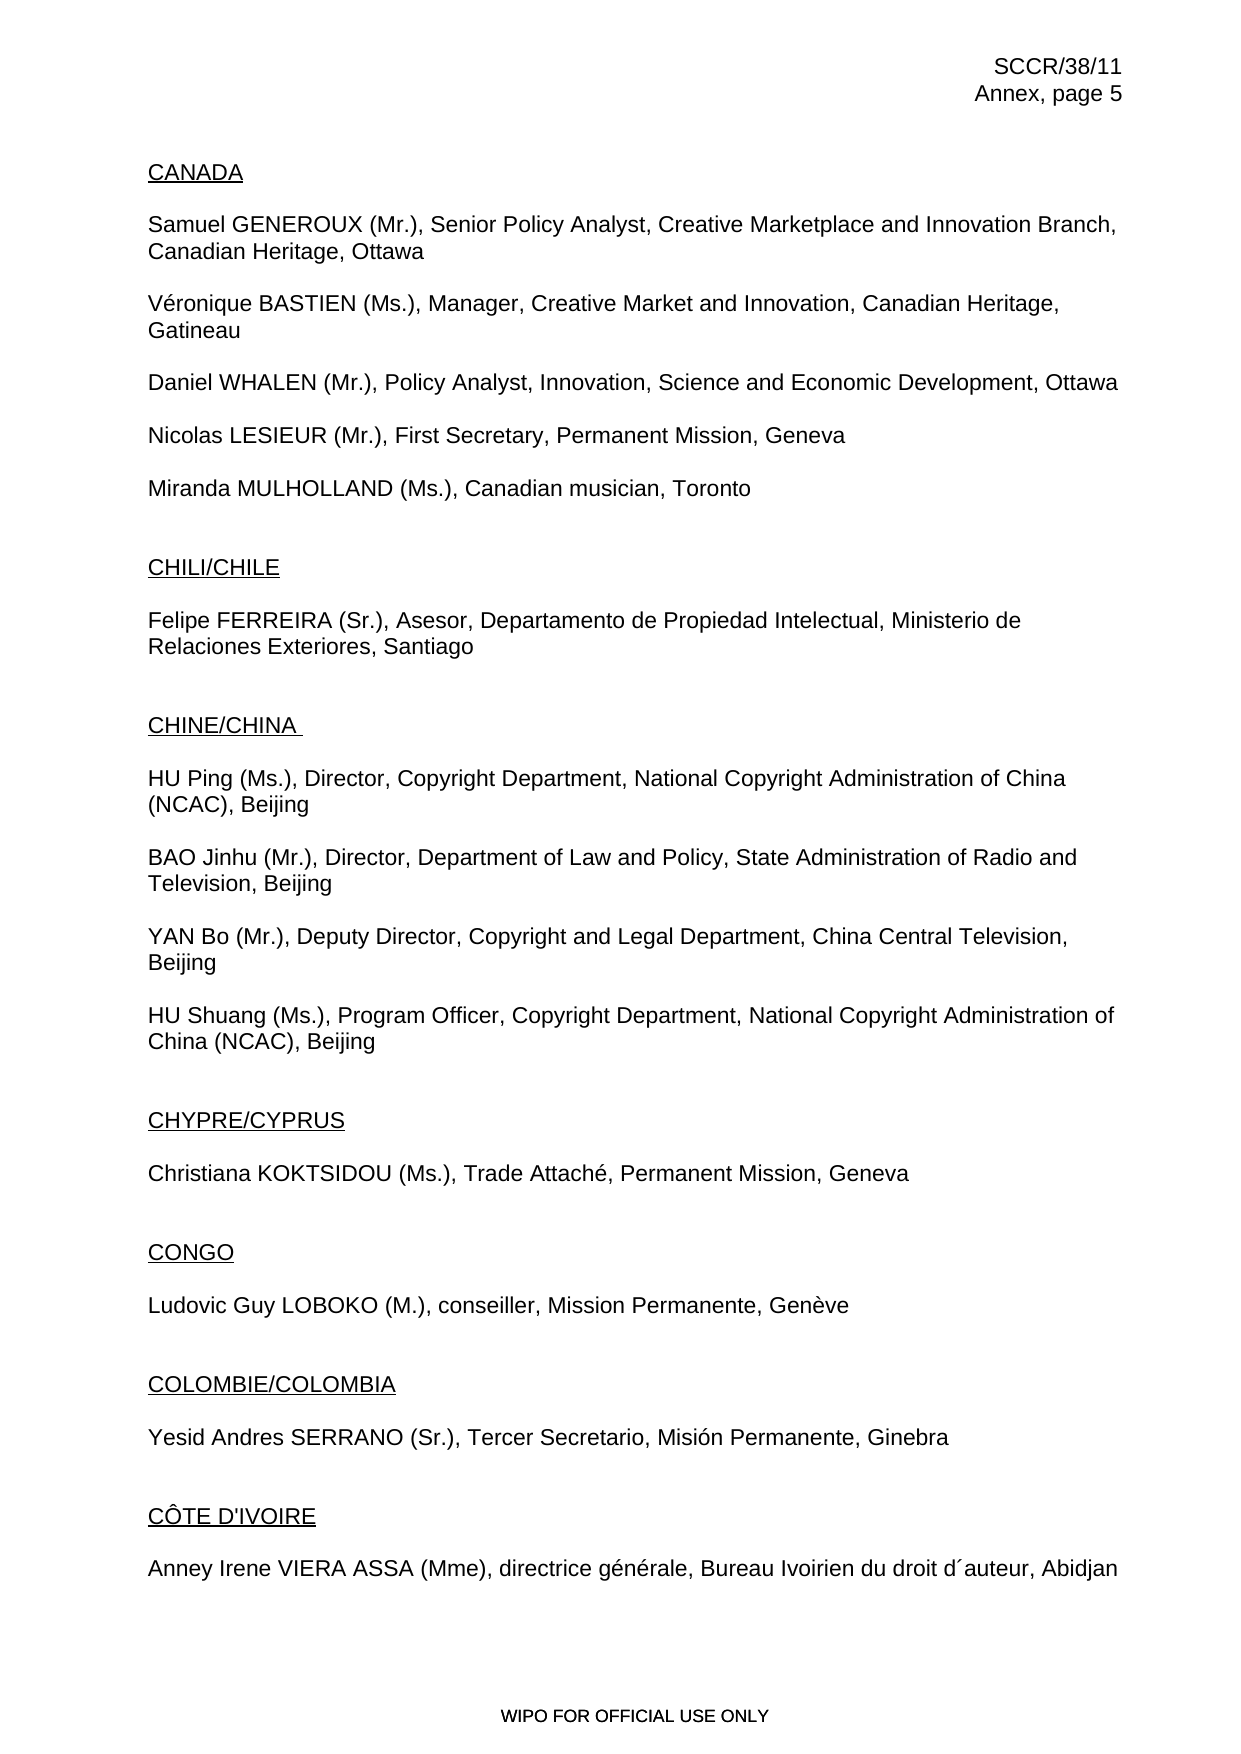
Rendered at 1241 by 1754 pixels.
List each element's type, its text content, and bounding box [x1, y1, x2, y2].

text Felipe FERREIRA (Sr.), Asesor, Departamento de Propiedad Intelectual, Ministerio de Relaciones Exteriores, Santiago [148, 607, 1122, 659]
text HU Ping (Ms.), Director, Copyright Department, National Copyright Administration of China (NCAC), Beijing [148, 765, 1122, 817]
text Ludovic Guy LOBOKO (M.), conseiller, Mission Permanente, Genève [148, 1292, 1122, 1318]
text Daniel WHALEN (Mr.), Policy Analyst, Innovation, Science and Economic Development, Ottawa [148, 369, 1122, 396]
text CÔTE D'IVOIRE [148, 1503, 1122, 1529]
text CANADA [148, 158, 1122, 185]
text COLOMBIE/COLOMBIA [148, 1371, 1122, 1397]
text CHILI/CHILE [148, 554, 1122, 580]
text Nicolas LESIEUR (Mr.), First Secretary, Permanent Mission, Geneva [148, 422, 1122, 448]
text BAO Jinhu (Mr.), Director, Department of Law and Policy, State Administration of Radio and Television, Beijing [148, 844, 1122, 896]
text Anney Irene VIERA ASSA (Mme), directrice générale, Bureau Ivoirien du droit d´auteur, Abidjan [148, 1555, 1122, 1582]
text Véronique BASTIEN (Ms.), Manager, Creative Market and Innovation, Canadian Heritage, [148, 290, 1122, 317]
text CONGO [148, 1239, 1122, 1265]
text Miranda MULHOLLAND (Ms.), Canadian musician, Toronto [148, 475, 1122, 501]
text Gatineau [148, 317, 1122, 343]
text YAN Bo (Mr.), Deputy Director, Copyright and Legal Department, China Central Television, Beijing [148, 923, 1122, 976]
text Samuel GENEROUX (Mr.), Senior Policy Analyst, Creative Marketplace and Innovation Branch, Canadian Heritage, Ottawa [148, 211, 1122, 264]
text CHINE/CHINA [148, 712, 1122, 738]
text CHYPRE/CYPRUS [148, 1107, 1122, 1134]
text Christiana KOKTSIDOU (Ms.), Trade Attaché, Permanent Mission, Geneva [148, 1160, 1122, 1186]
text HU Shuang (Ms.), Program Officer, Copyright Department, National Copyright Administration of China (NCAC), Beijing [148, 1002, 1122, 1054]
text Yesid Andres SERRANO (Sr.), Tercer Secretario, Misión Permanente, Ginebra [148, 1423, 1122, 1450]
